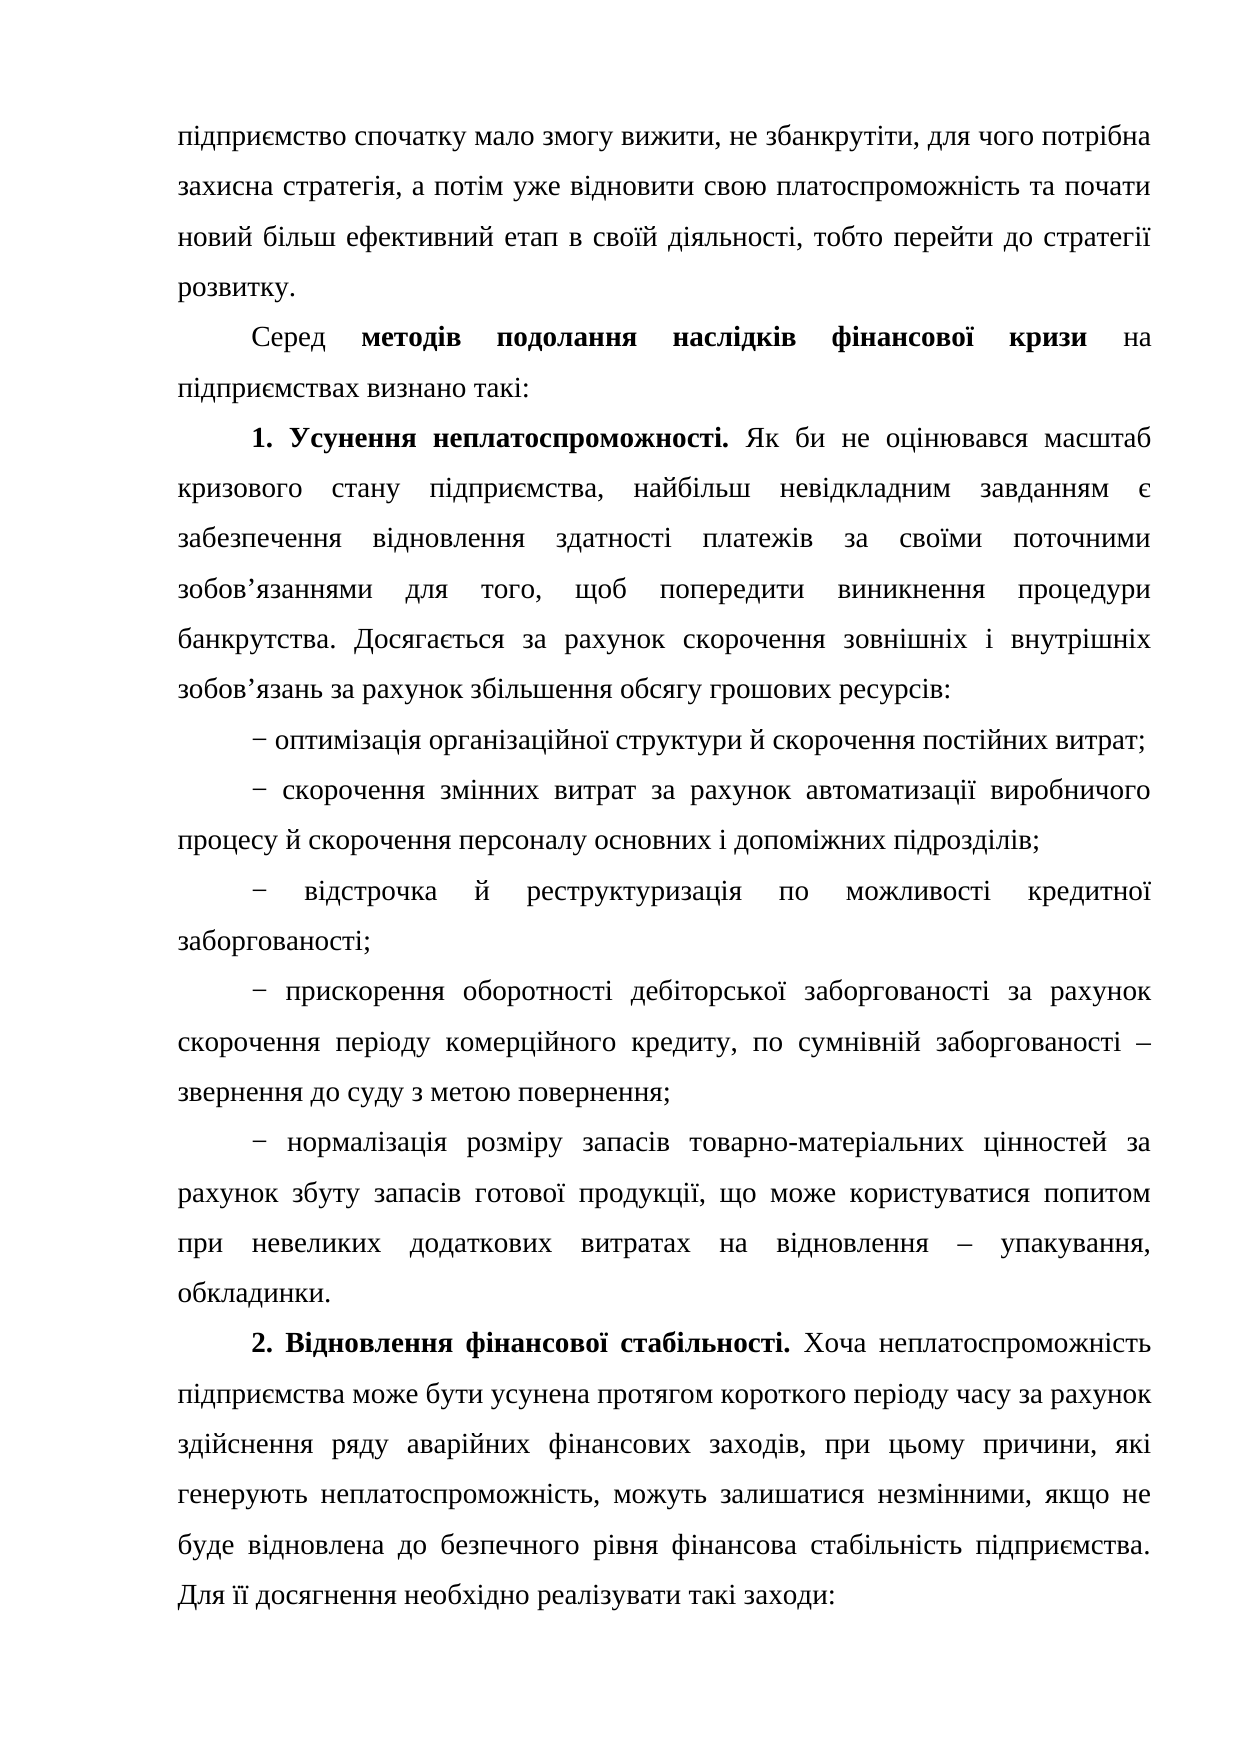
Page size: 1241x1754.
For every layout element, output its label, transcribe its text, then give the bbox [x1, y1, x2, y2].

text 2. Відновлення фінансової стабільності. Хоча неплатоспроможність підприємства може бути усунена протягом короткого періоду часу за рахунок здійснення ряду аварійних фінансових заходів, при цьому причини, які генерують неплатоспроможність, можуть залишатися незмінними, якщо не буде відновлена до безпечного рівня фінансова стабільність підприємства. Для її досягнення необхідно реалізувати такі заходи: [177, 1326, 1152, 1611]
text − прискорення оборотності дебіторської заборгованості за рахунок скорочення періоду комерційного кредиту, по сумнівній заборгованості – звернення до суду з метою повернення; [177, 973, 1152, 1108]
text − нормалізація розміру запасів товарно-матеріальних цінностей за рахунок збуту запасів готової продукції, що може користуватися попитом при невеликих додаткових витратах на відновлення – упакування, обкладинки. [177, 1124, 1152, 1309]
text − скорочення змінних витрат за рахунок автоматизації виробничого процесу й скорочення персоналу основних і допоміжних підрозділів; [177, 772, 1152, 856]
text 1. Усунення неплатоспроможності. Як би не оцінювався масштаб кризового стану підприємства, найбільш невідкладним завданням є забезпечення відновлення здатності платежів за своїми поточними зобов’язаннями для того, щоб попередити виникнення процедури банкрутства. Досягається за рахунок скорочення зовнішніх і внутрішніх зобов’язань за рахунок збільшення обсягу грошових ресурсів: [177, 420, 1152, 705]
text − оптимізація організаційної структури й скорочення постійних витрат; [177, 722, 1152, 755]
text − відстрочка й реструктуризація по можливості кредитної заборгованості; [177, 873, 1152, 957]
text Серед методів подолання наслідків фінансової кризи на підприємствах визнано такі: [177, 319, 1152, 403]
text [177, 118, 1152, 303]
